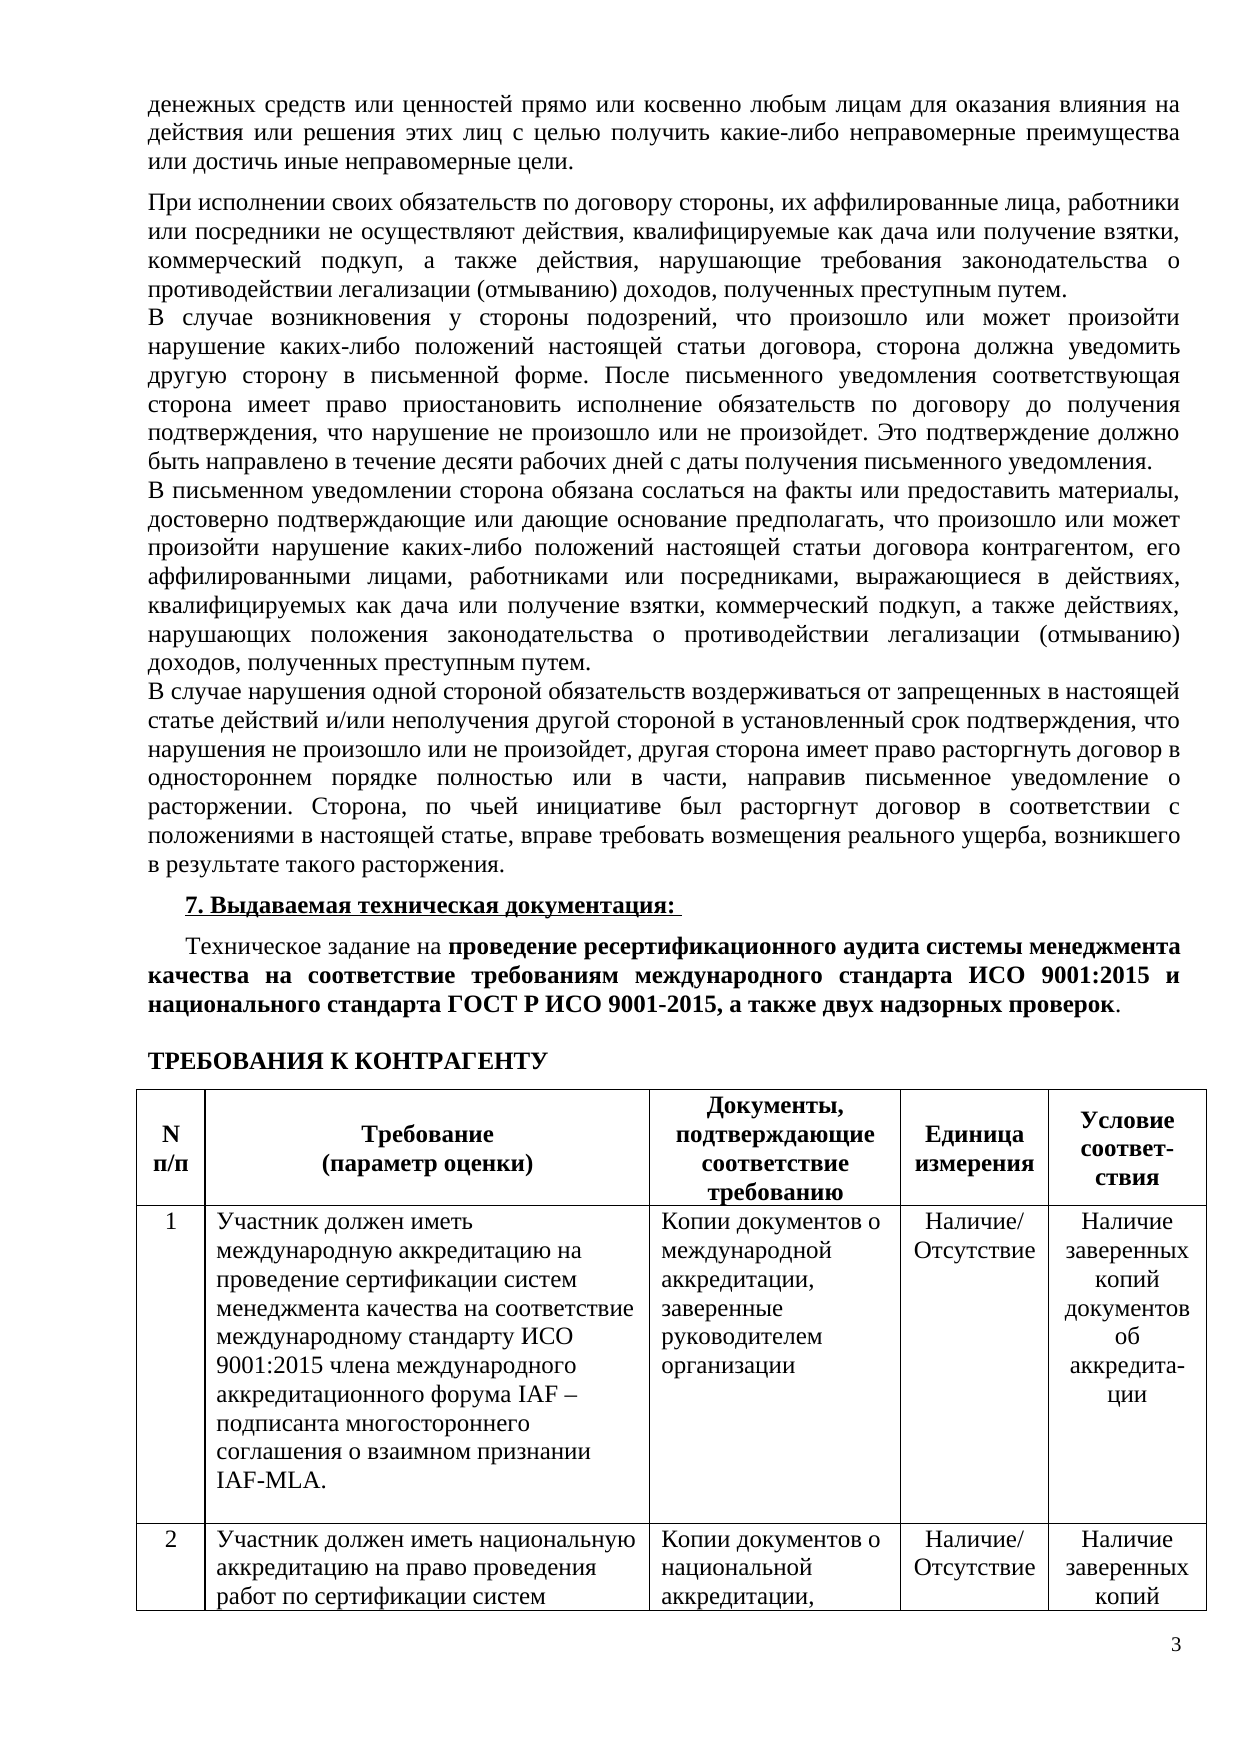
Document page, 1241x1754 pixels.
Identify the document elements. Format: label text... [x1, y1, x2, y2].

table_cell Копии документов о международной аккредитации, заверенные руководителем организации [650, 1206, 900, 1523]
table_header N п/п [137, 1090, 204, 1205]
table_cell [650, 1524, 900, 1610]
table_cell 2 [137, 1524, 204, 1610]
text В случае нарушения одной стороной обязательств воздерживаться от запрещенных в настоящей статье действий и/или неполучения другой стороной в установленный срок подтверждения, что нарушения не произошло или не произойдет, другая сторона имеет право расторгнуть договор в одностороннем порядке полностью или в части, направив письменное уведомление о расторжении. Сторона, по чьей инициативе был расторгнут договор в соответствии с положениями в настоящей статье, вправе требовать возмещения реального ущерба, возникшего в результате такого расторжения. [148, 676, 1181, 877]
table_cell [206, 1524, 649, 1610]
text ТРЕБОВАНИЯ К КОНТРАГЕНТУ [148, 1046, 1181, 1075]
text При исполнении своих обязательств по договору стороны, их аффилированные лица, работники или посредники не осуществляют действия, квалифицируемые как дача или получение взятки, коммерческий подкуп, а также действия, нарушающие требования законодательства о противодействии легализации (отмыванию) доходов, полученных преступным путем. [148, 187, 1181, 302]
table_header Требование (параметр оценки) [206, 1090, 649, 1205]
table_header Документы, подтверждающие соответствие требованию [650, 1090, 900, 1205]
table_cell Наличие/ Отсутствие [901, 1524, 1048, 1610]
table_cell 1 [137, 1206, 204, 1523]
table_cell Участник должен иметь международную аккредитацию на проведение сертификации систем менеджмента качества на соответствие международному стандарту ИСО 9001:2015 члена международного аккредитационного форума IAF – подписанта многостороннего соглашения о взаимном признании IAF-MLA. [206, 1206, 649, 1523]
table_header Единица измерения [901, 1090, 1048, 1205]
text Техническое задание на проведение ресертификационного аудита системы менеджмента качества на соответствие требованиям международного стандарта ИСО 9001:2015 и национального стандарта ГОСТ Р ИСО 9001-2015, а также двух надзорных проверок. [148, 931, 1181, 1017]
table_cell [1049, 1524, 1206, 1610]
table_cell Наличие заверенных копий документов об аккредита-ции [1049, 1206, 1206, 1523]
text В случае возникновения у стороны подозрений, что произошло или может произойти нарушение каких-либо положений настоящей статьи договора, сторона должна уведомить другую сторону в письменной форме. После письменного уведомления соответствующая сторона имеет право приостановить исполнение обязательств по договору до получения подтверждения, что нарушение не произошло или не произойдет. Это подтверждение должно быть направлено в течение десяти рабочих дней с даты получения письменного уведомления. [148, 302, 1181, 475]
table_header Условие соответ-ствия [1049, 1090, 1206, 1205]
text В письменном уведомлении сторона обязана сослаться на факты или предоставить материалы, достоверно подтверждающие или дающие основание предполагать, что произошло или может произойти нарушение каких-либо положений настоящей статьи договора контрагентом, его аффилированными лицами, работниками или посредниками, выражающиеся в действиях, квалифицируемых как дача или получение взятки, коммерческий подкуп, а также действиях, нарушающих положения законодательства о противодействии легализации (отмыванию) доходов, полученных преступным путем. [148, 475, 1181, 676]
text 7. Выдаваемая техническая документация: [185, 890, 1181, 919]
table_cell Наличие/ Отсутствие [901, 1206, 1048, 1523]
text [148, 89, 1181, 175]
